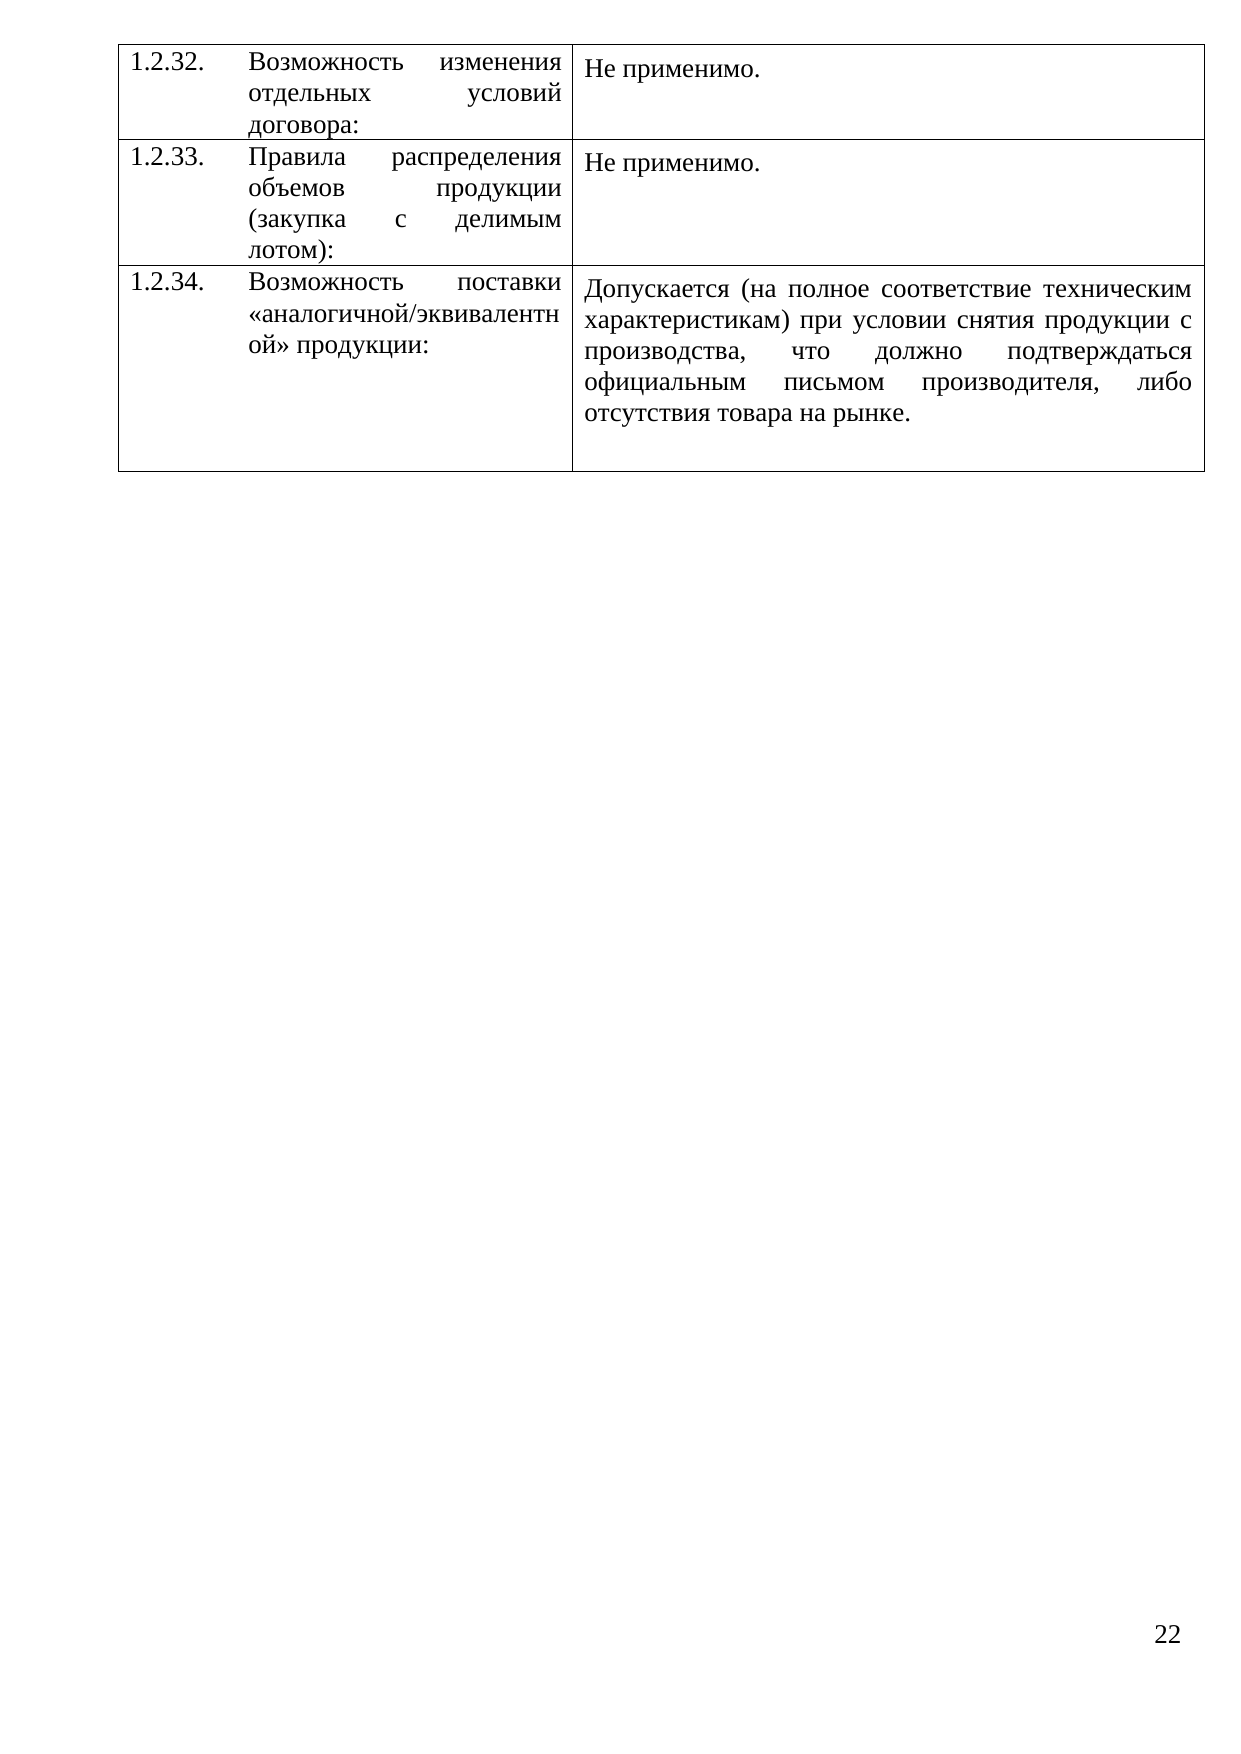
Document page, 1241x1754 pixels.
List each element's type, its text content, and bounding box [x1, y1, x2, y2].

table_cell Не применимо. [573, 45, 1204, 139]
table_cell Возможность изменения отдельных условий договора: [119, 45, 572, 139]
table_cell Не применимо. [573, 140, 1204, 264]
table_cell Возможность поставки «аналогичной/эквивалентной» продукции: [119, 266, 572, 471]
table_cell Правила распределения объемов продукции (закупка с делимым лотом): [119, 140, 572, 264]
table_cell Допускается (на полное соответствие техническим характеристикам) при условии снятия продукции с производства, что должно подтверждаться официальным письмом производителя, либо отсутствия товара на рынке. [573, 266, 1204, 471]
